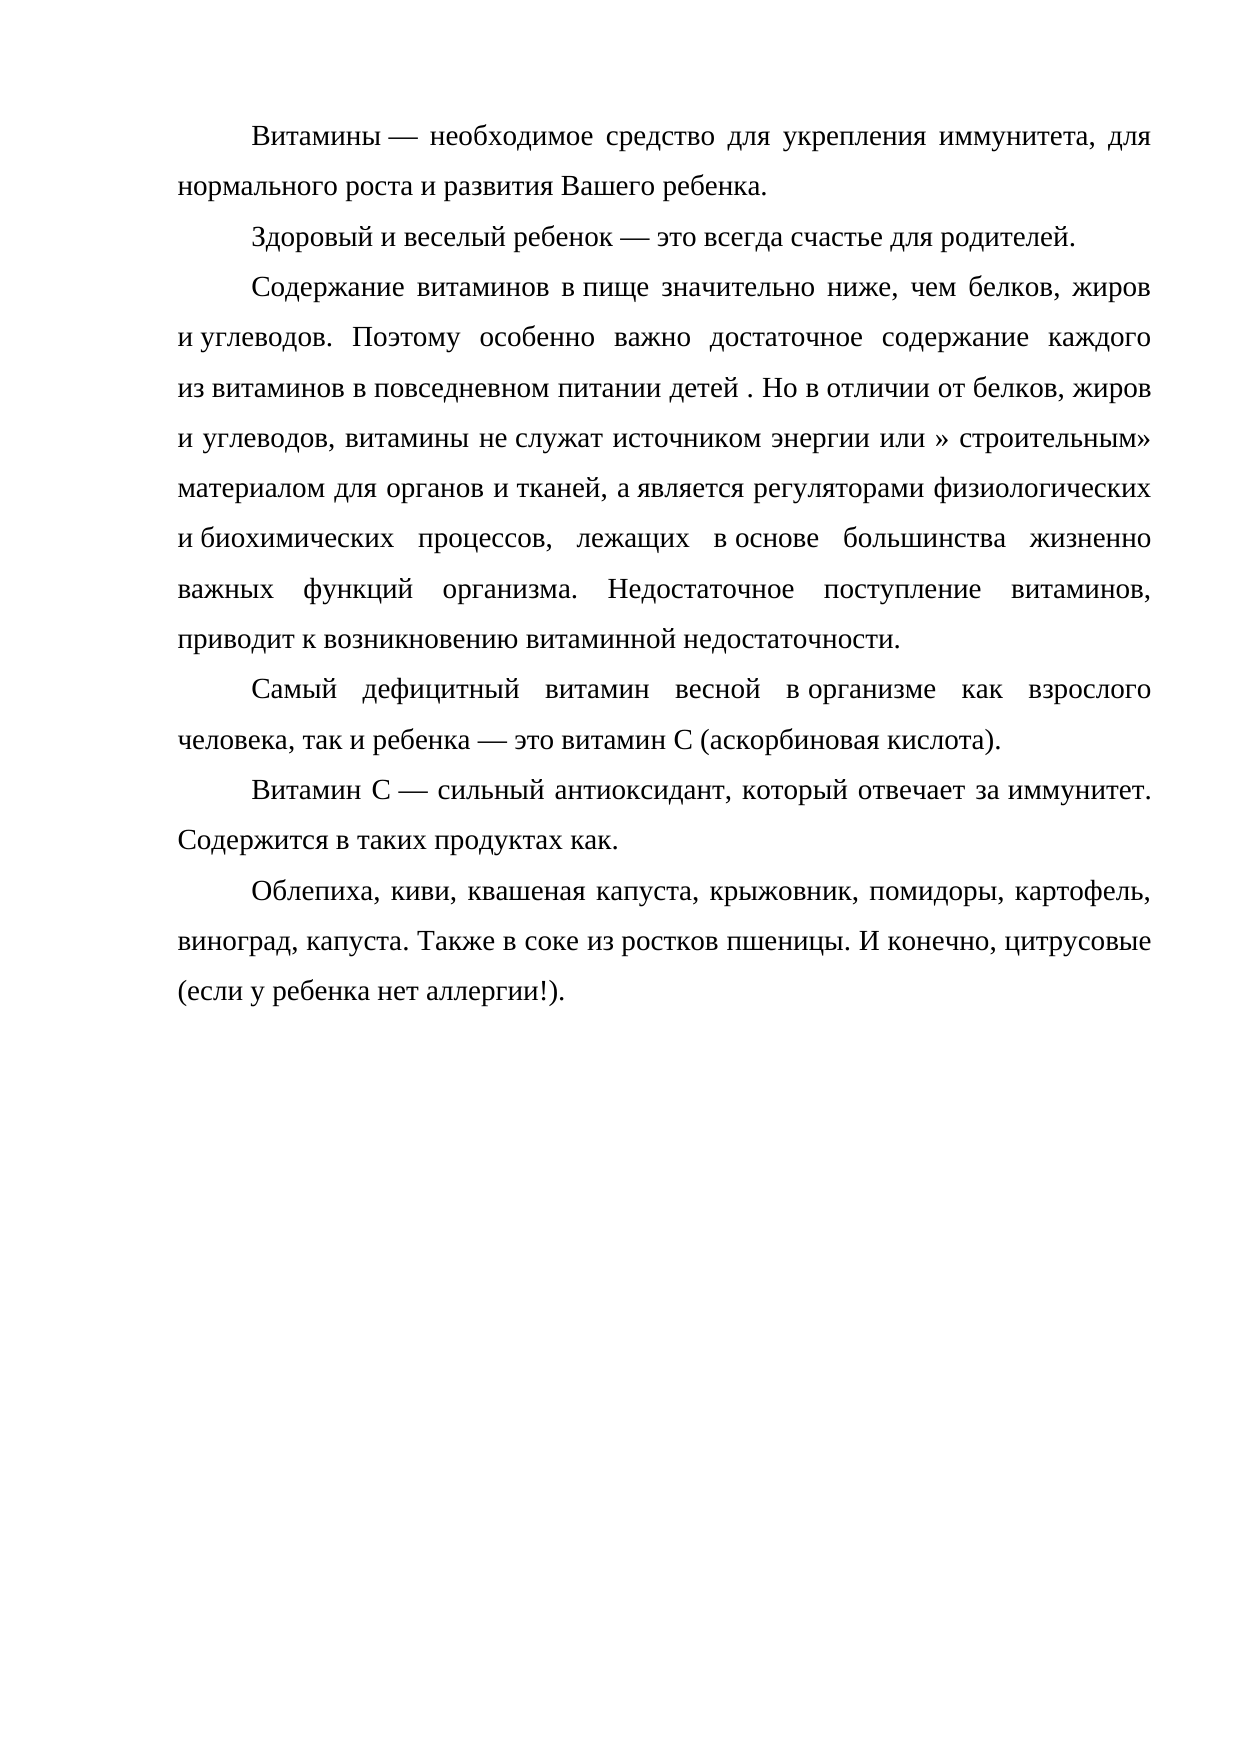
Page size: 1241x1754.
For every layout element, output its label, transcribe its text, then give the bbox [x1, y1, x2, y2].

text Витамин С — сильный антиоксидант, который отвечает за иммунитет. Содержится в таких продуктах как. [177, 772, 1152, 856]
text Самый дефицитный витамин весной в организме как взрослого человека, так и ребенка — это витамин С (аскорбиновая кислота). [177, 672, 1152, 755]
text Облепиха, киви, квашеная капуста, крыжовник, помидоры, картофель, виноград, капуста. Также в соке из ростков пшеницы. И конечно, цитрусовые (если у ребенка нет аллергии!). [177, 873, 1152, 1007]
text Содержание витаминов в пище значительно ниже, чем белков, жиров и углеводов. Поэтому особенно важно достаточное содержание каждого из витаминов в повседневном питании детей . Но в отличии от белков, жиров и углеводов, витамины не служат источником энергии или » строительным» материалом для органов и тканей, а является регуляторами физиологических и биохимических процессов, лежащих в основе большинства жизненно важных функций организма. Недостаточное поступление витаминов, приводит к возникновению витаминной недостаточности. [177, 269, 1152, 655]
text Здоровый и веселый ребенок — это всегда счастье для родителей. [177, 219, 1152, 252]
text Витамины — необходимое средство для укрепления иммунитета, для нормального роста и развития Вашего ребенка. [177, 118, 1152, 202]
